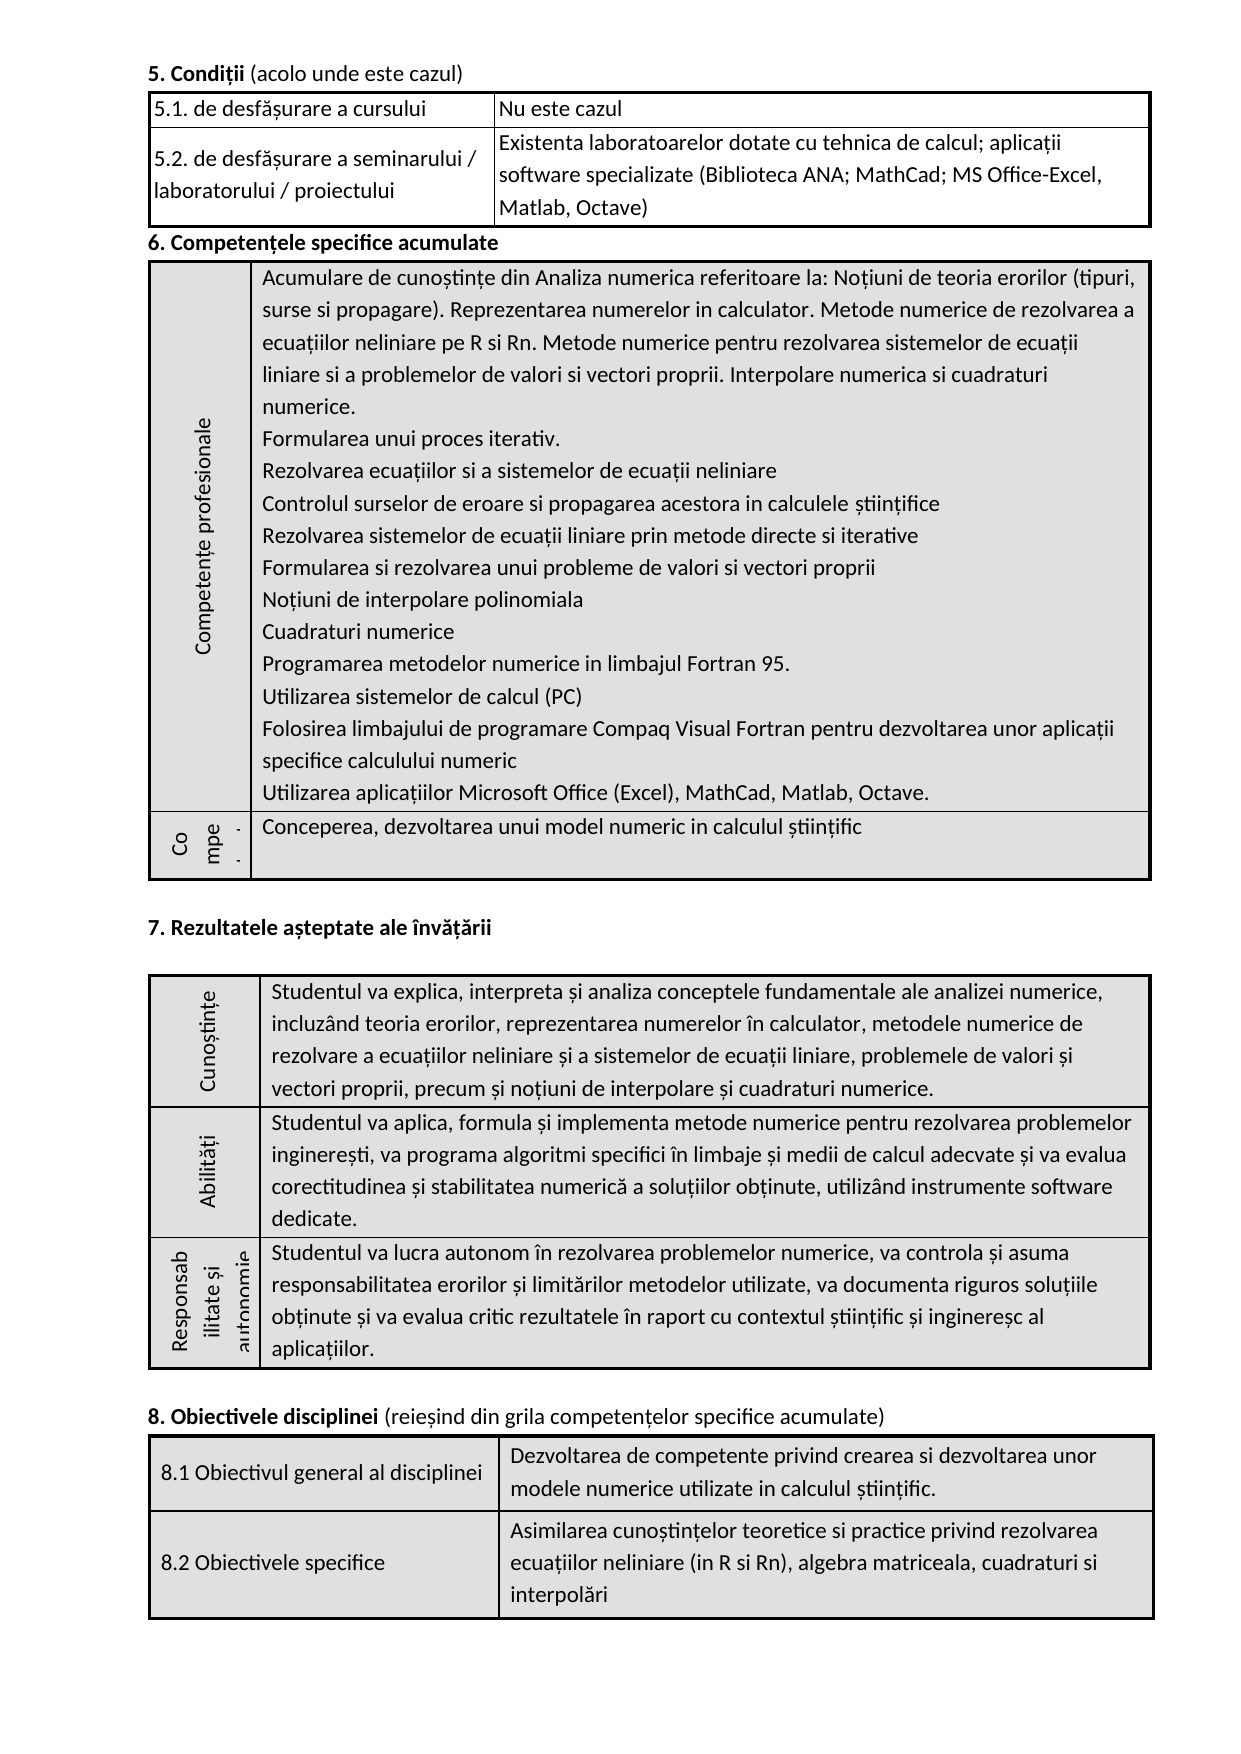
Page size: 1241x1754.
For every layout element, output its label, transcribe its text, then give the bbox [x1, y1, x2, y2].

table_cell Conceperea, dezvoltarea unui model numeric in calculul științific [252, 812, 1148, 878]
table_header Competențe profesionale [151, 263, 250, 811]
table_header Cunoștințe [151, 977, 259, 1106]
table_cell Responsabilitate și autonomie [151, 1238, 259, 1367]
text 7. Rezultatele așteptate ale învățării [148, 913, 1152, 941]
table_cell Competențe transversale [151, 812, 250, 878]
table_cell Abilități [151, 1108, 259, 1236]
table_header Nu este cazul [495, 94, 1148, 127]
text 8. Obiectivele disciplinei (reieșind din grila competențelor specifice acumulate) [148, 1402, 1152, 1430]
table_cell Asimilarea cunoştinţelor teoretice si practice privind rezolvarea ecuațiilor neliniare (in R si Rn), algebra matriceala, cuadraturi si interpolări [500, 1512, 1152, 1617]
table_cell 5.2. de desfășurare a seminarului / laboratorului / proiectului [151, 128, 494, 225]
table_header 8.1 Obiectivul general al disciplinei [151, 1438, 498, 1510]
table_cell Studentul va aplica, formula și implementa metode numerice pentru rezolvarea problemelor inginerești, va programa algoritmi specifici în limbaje și medii de calcul adecvate și va evalua corectitudinea și stabilitatea numerică a soluțiilor obținute, utilizând instrumente software dedicate. [261, 1108, 1148, 1236]
table_cell 8.2 Obiectivele specifice [151, 1512, 498, 1617]
text 6. Competențele specifice acumulate [148, 228, 1152, 256]
table_header Acumulare de cunoştinţe din Analiza numerica referitoare la: Noţiuni de teoria erorilor (tipuri, surse si propagare). Reprezentarea numerelor in calculator. Metode numerice de rezolvarea a ecuațiilor neliniare pe R si Rn. Metode numerice pentru rezolvarea sistemelor de ecuații liniare si a problemelor de valori si vectori proprii. Interpolare numerica si cuadraturi numerice. Formularea unui proces iterativ. Rezolvarea ecuațiilor si a sistemelor de ecuații neliniare Controlul surselor de eroare si propagarea acestora in calculele ştiinţifice Rezolvarea sistemelor de ecuații liniare prin metode directe si iterative Formularea si rezolvarea unui probleme de valori si vectori proprii Noţiuni de interpolare polinomiala Cuadraturi numerice Programarea metodelor numerice in limbajul Fortran 95. Utilizarea sistemelor de calcul (PC) Folosirea limbajului de programare Compaq Visual Fortran pentru dezvoltarea unor aplicații specifice calculului numeric Utilizarea aplicațiilor Microsoft Office (Excel), MathCad, Matlab, Octave. [252, 263, 1148, 811]
table_cell Studentul va lucra autonom în rezolvarea problemelor numerice, va controla și asuma responsabilitatea erorilor și limitărilor metodelor utilizate, va documenta riguros soluțiile obținute și va evalua critic rezultatele în raport cu contextul științific și inginereșc al aplicațiilor. [261, 1238, 1148, 1367]
table_cell Existenta laboratoarelor dotate cu tehnica de calcul; aplicații software specializate (Biblioteca ANA; MathCad; MS Office-Excel, Matlab, Octave) [495, 128, 1148, 225]
text 5. Condiții (acolo unde este cazul) [148, 59, 1152, 87]
table_header Dezvoltarea de competente privind crearea si dezvoltarea unor modele numerice utilizate in calculul ştiinţific. [500, 1438, 1152, 1510]
table_header Studentul va explica, interpreta și analiza conceptele fundamentale ale analizei numerice, incluzând teoria erorilor, reprezentarea numerelor în calculator, metodele numerice de rezolvare a ecuațiilor neliniare și a sistemelor de ecuații liniare, problemele de valori și vectori proprii, precum și noțiuni de interpolare și cuadraturi numerice. [261, 977, 1148, 1106]
table_header 5.1. de desfășurare a cursului [151, 94, 494, 127]
